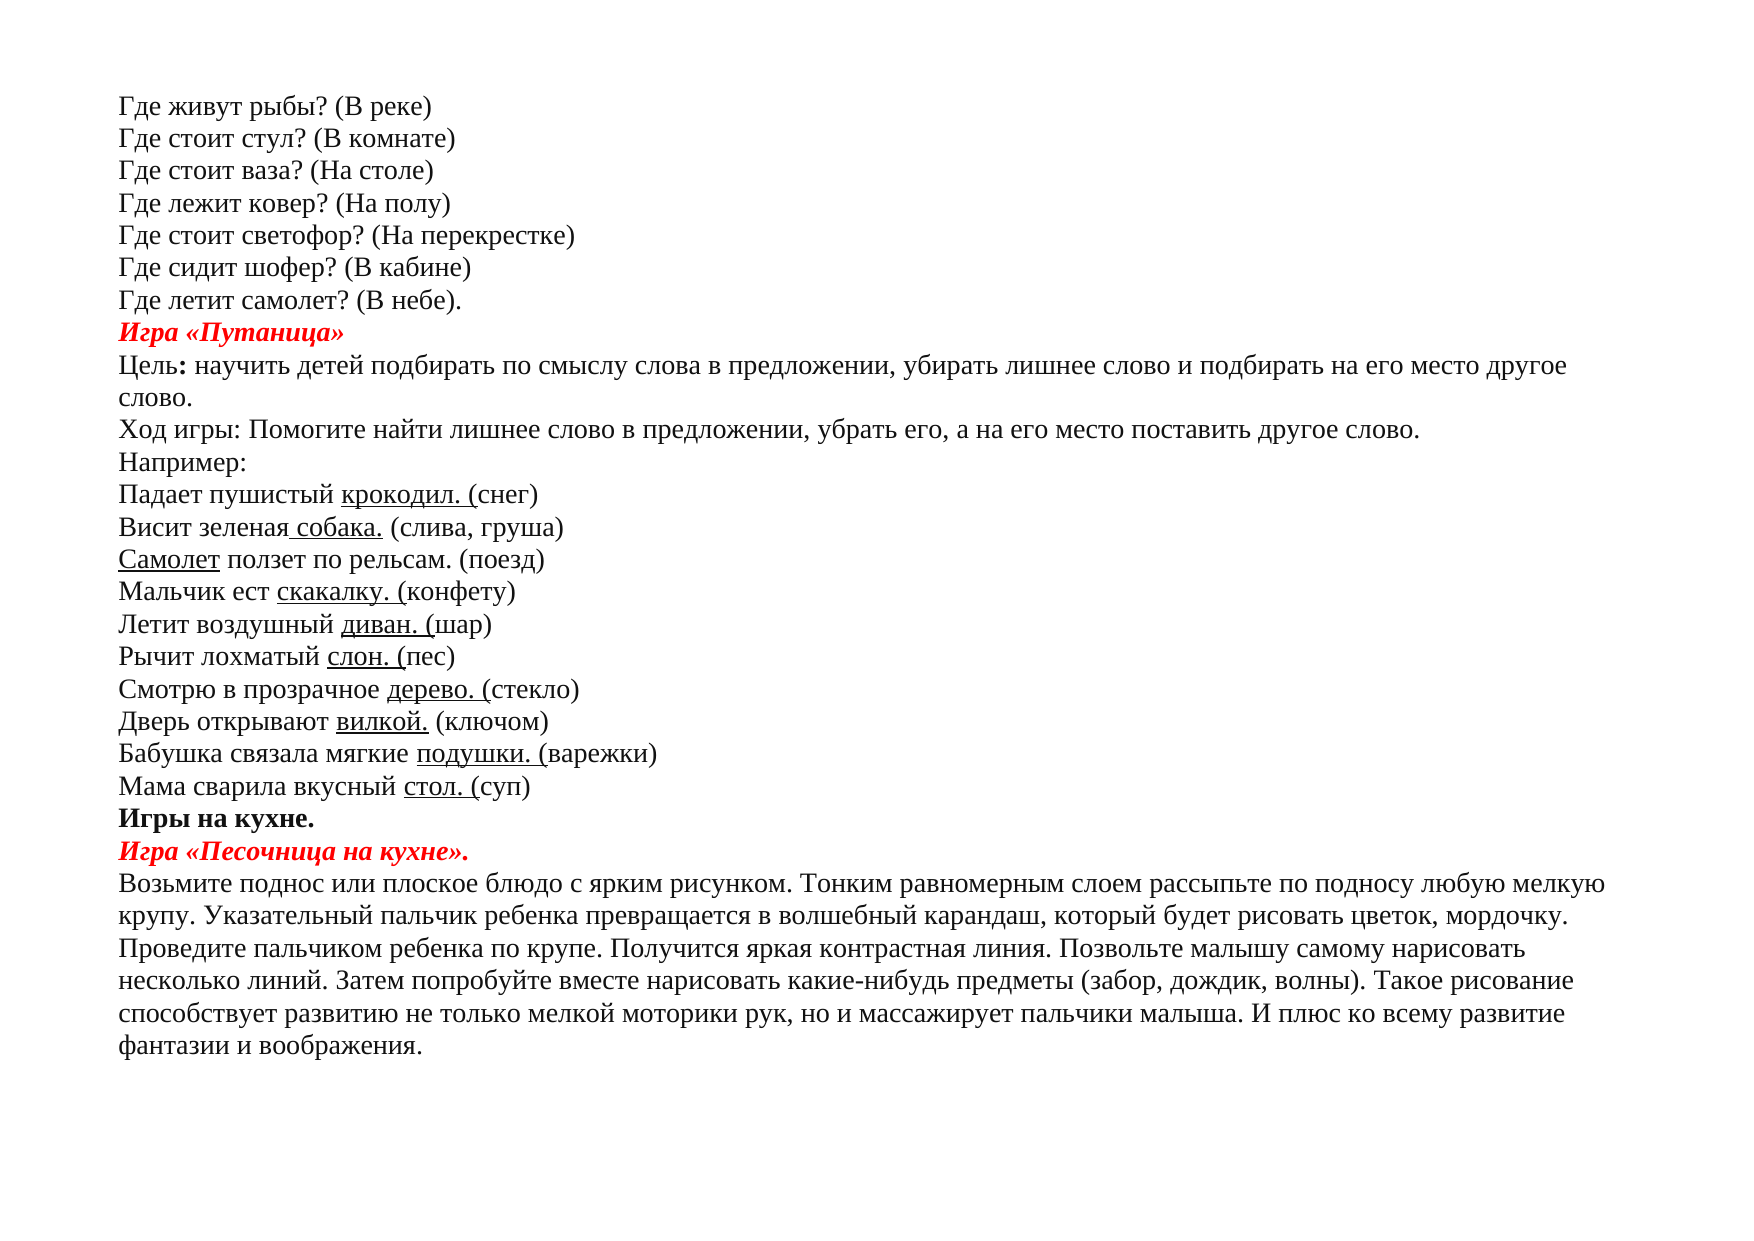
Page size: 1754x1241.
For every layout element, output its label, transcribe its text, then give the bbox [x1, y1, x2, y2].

text Летит воздушный диван. (шар) [118, 607, 1636, 639]
text Падает пушистый крокодил. (снег) [118, 477, 1636, 510]
text Где стоит стул? (В комнате) [118, 121, 1636, 153]
text Цель: научить детей подбирать по смыслу слова в предложении, убирать лишнее слово и подбирать на его место другое слово. [118, 348, 1636, 412]
text Смотрю в прозрачное дерево. (стекло) [118, 672, 1636, 704]
text Дверь открывают вилкой. (ключом) [118, 704, 1636, 736]
text Где стоит светофор? (На перекрестке) [118, 218, 1636, 251]
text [118, 834, 1636, 1060]
text Висит зеленая собака. (слива, груша) [118, 510, 1636, 542]
text Где живут рыбы? (В реке) [118, 88, 1636, 121]
text Игра «Путаница» [118, 315, 1636, 348]
text Где сидит шофер? (В кабине) [118, 251, 1636, 283]
text Ход игры: Помогите найти лишнее слово в предложении, убрать его, а на его место поставить другое слово. [118, 412, 1636, 445]
text Мальчик ест скакалку. (конфету) [118, 574, 1636, 607]
text Где стоит ваза? (На столе) [118, 153, 1636, 186]
text Бабушка связала мягкие подушки. (варежки) [118, 736, 1636, 769]
text Где лежит ковер? (На полу) [118, 186, 1636, 218]
text Игры на кухне. [118, 801, 1636, 834]
text Самолет ползет по рельсам. (поезд) [118, 542, 1636, 574]
text Рычит лохматый слон. (пес) [118, 639, 1636, 672]
text Где летит самолет? (В небе). [118, 283, 1636, 315]
text Мама сварила вкусный стол. (суп) [118, 769, 1636, 801]
text Например: [118, 445, 1636, 477]
